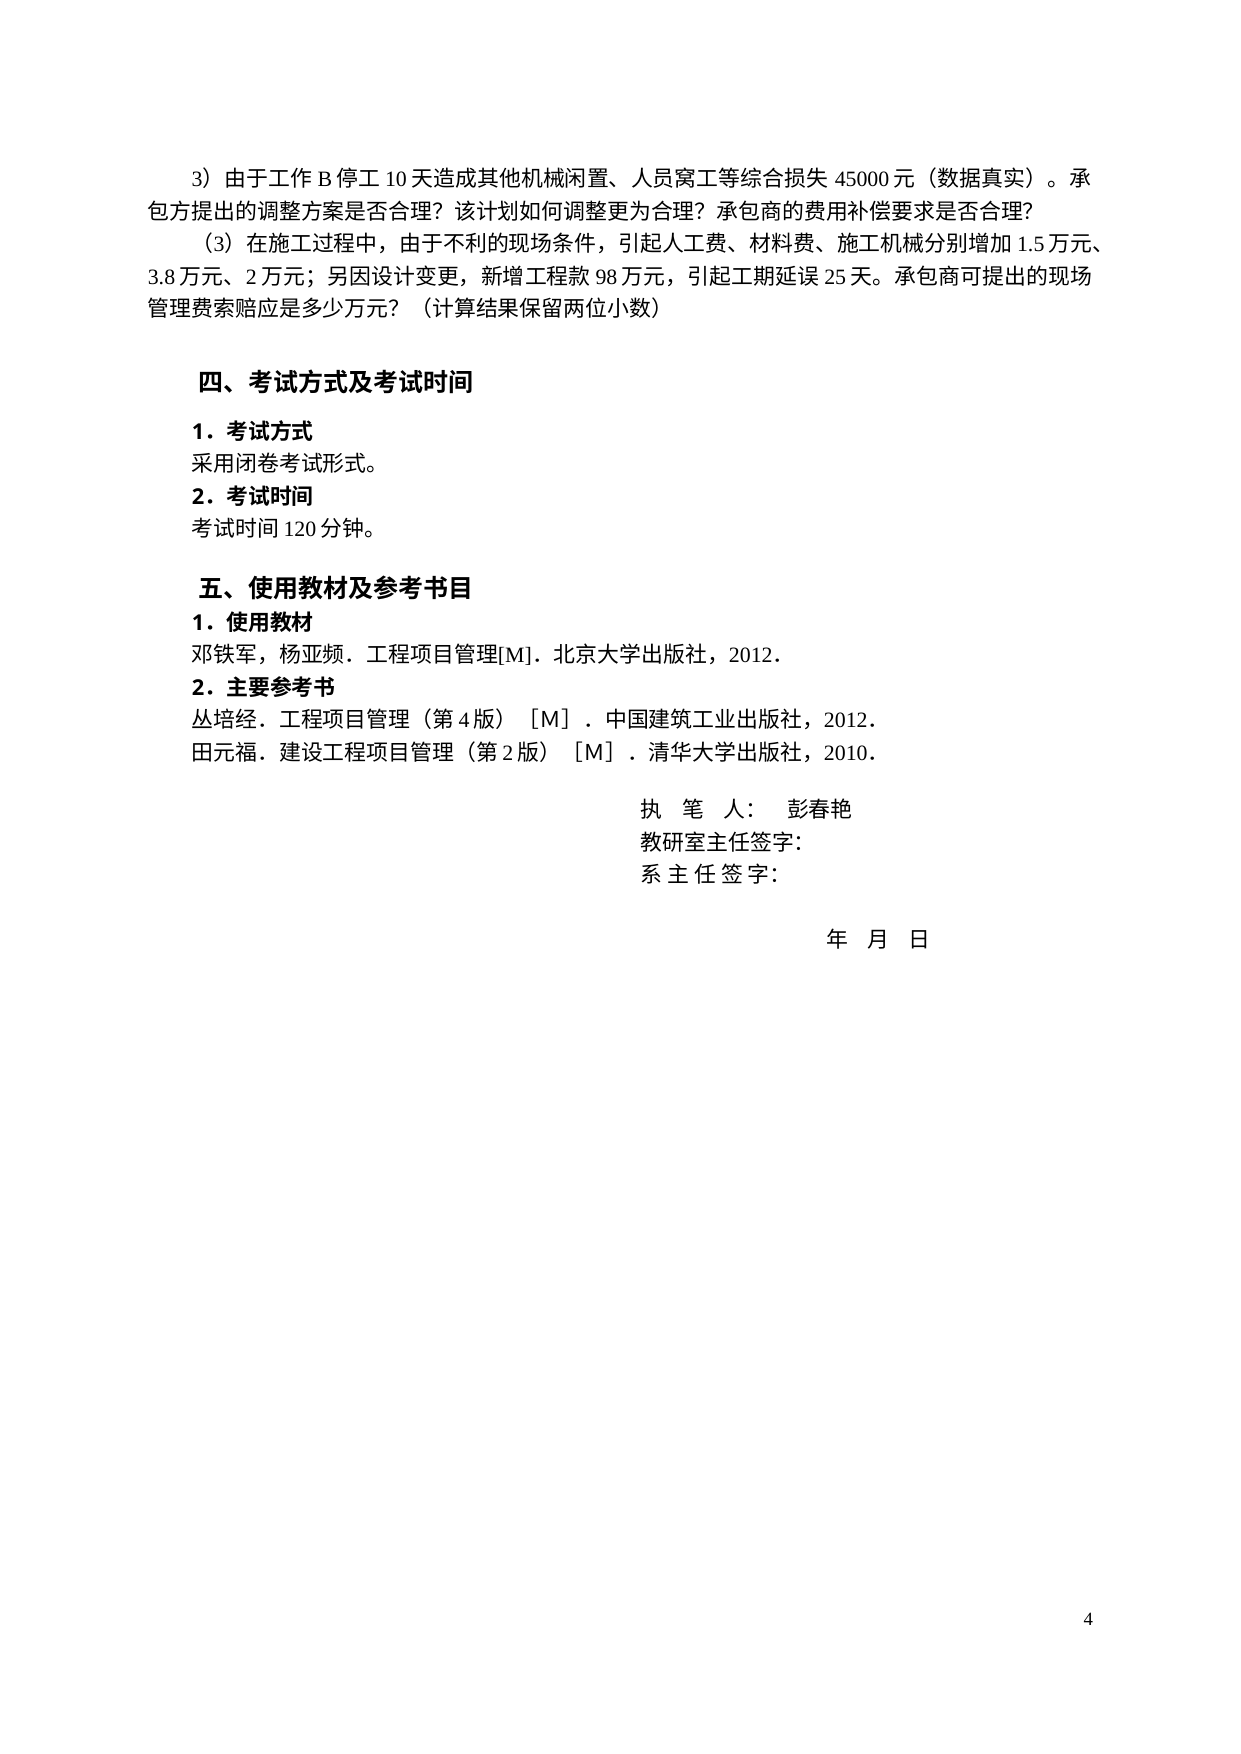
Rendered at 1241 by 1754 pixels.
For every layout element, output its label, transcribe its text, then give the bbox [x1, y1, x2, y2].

text 执 笔 人： 彭春艳 [191, 792, 1092, 824]
text 教研室主任签字： [191, 824, 1092, 857]
text 1．使用教材 [148, 604, 1092, 637]
text 系 主 任 签 字： [191, 857, 1092, 889]
text 2．主要参考书 [148, 669, 1092, 702]
text 丛培经．工程项目管理（第4版）［Ｍ］．中国建筑工业出版社，2012． [148, 702, 1092, 734]
text 3）由于工作B停工10天造成其他机械闲置、人员窝工等综合损失45000元（数据真实）。承包方提出的调整方案是否合理？该计划如何调整更为合理？承包商的费用补偿要求是否合理？ [148, 161, 1092, 226]
text 五、使用教材及参考书目 [148, 568, 1092, 604]
text 邓铁军，杨亚频．工程项目管理[M]．北京大学出版社，2012． [148, 637, 1092, 669]
text 采用闭卷考试形式。 [148, 446, 1092, 478]
text （3）在施工过程中，由于不利的现场条件，引起人工费、材料费、施工机械分别增加1.5万元、3.8万元、2万元；另因设计变更，新增工程款98万元，引起工期延误25天。承包商可提出的现场管理费索赔应是多少万元？（计算结果保留两位小数） [148, 226, 1092, 323]
text 2．考试时间 [148, 478, 1092, 511]
text 考试时间120分钟。 [148, 511, 1092, 543]
text 四、考试方式及考试时间 [148, 348, 1092, 413]
text 年 月 日 [148, 922, 1092, 954]
text 田元福．建设工程项目管理（第2版）［Ｍ］．清华大学出版社，2010． [148, 734, 1092, 767]
text 1．考试方式 [148, 413, 1092, 446]
